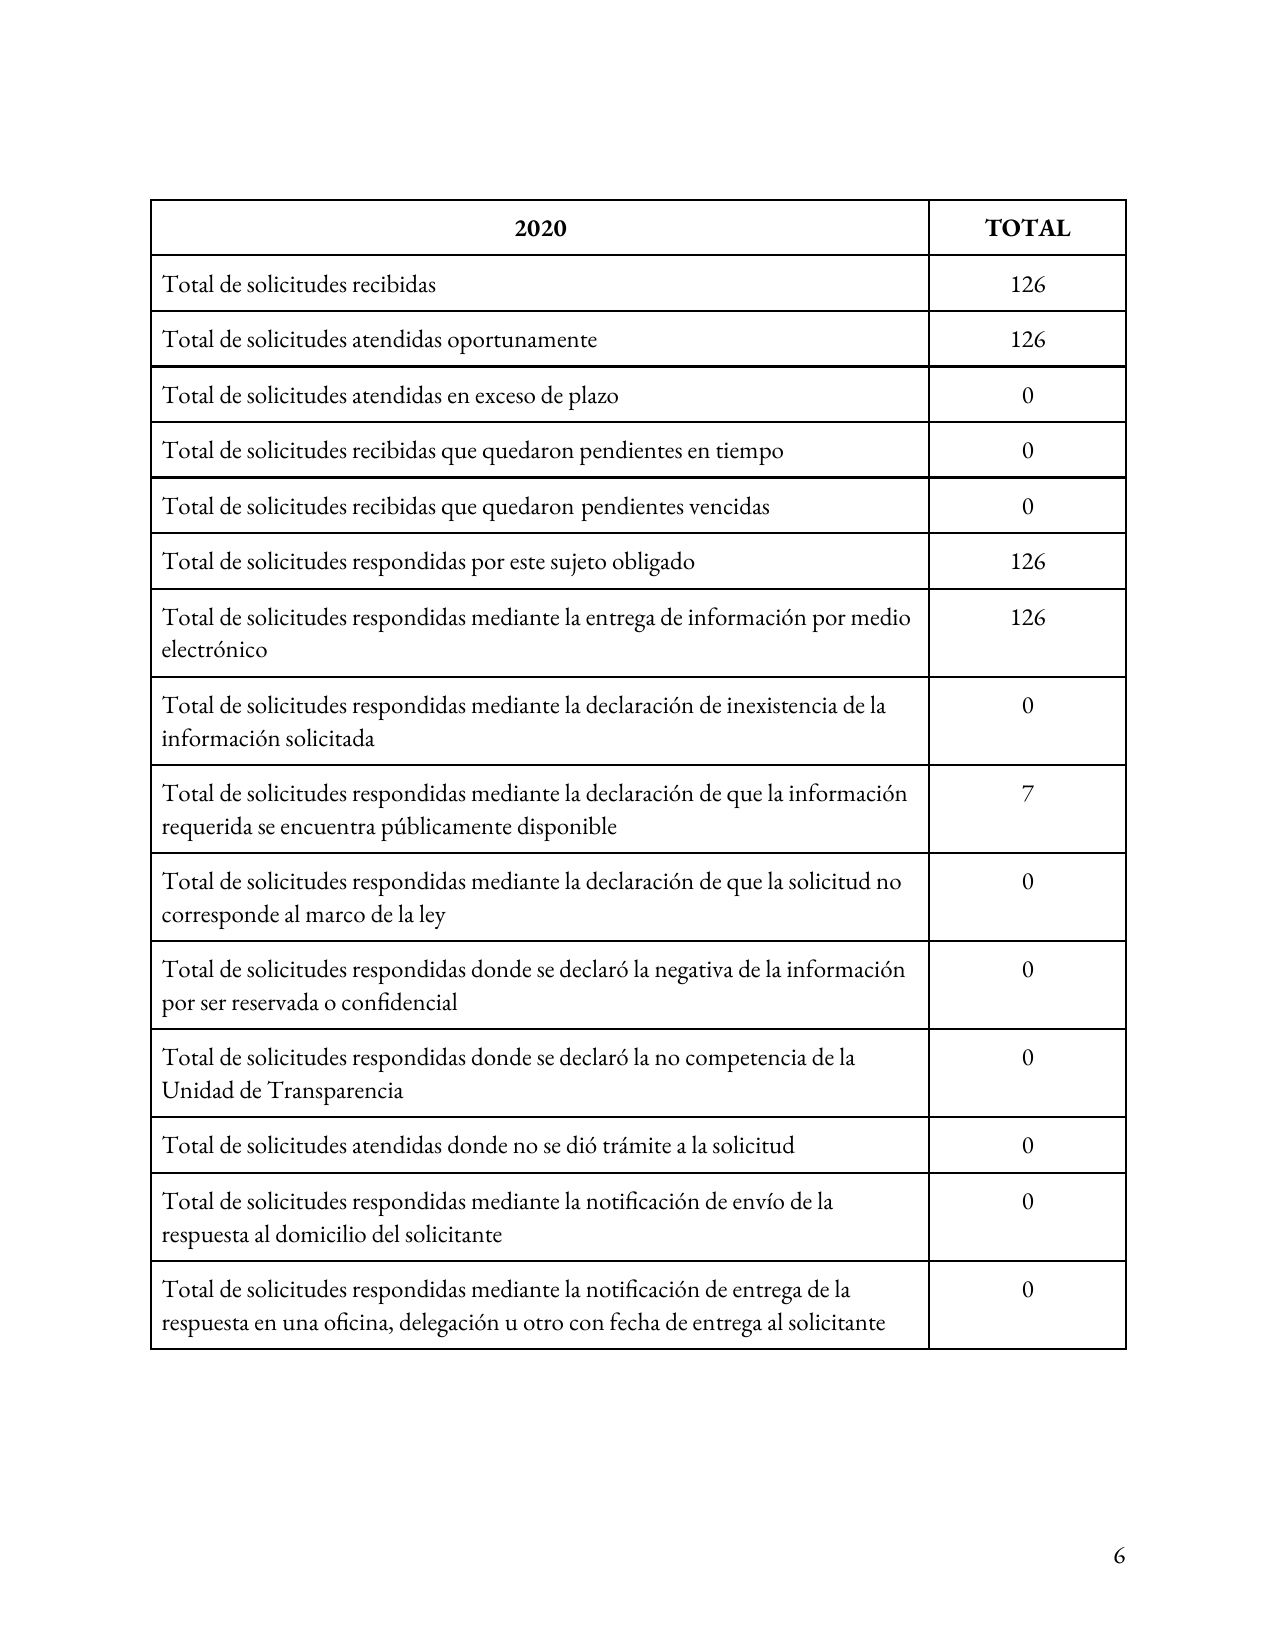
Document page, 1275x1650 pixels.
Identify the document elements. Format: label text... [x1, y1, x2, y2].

table_cell 0 [930, 854, 1125, 940]
table_cell Total de solicitudes respondidas mediante la declaración de que la información requerida se encuentra públicamente disponible [152, 766, 928, 852]
table_cell 126 [930, 256, 1125, 310]
table_cell 0 [930, 942, 1125, 1028]
table_cell Total de solicitudes recibidas [152, 256, 928, 310]
table_cell 0 [930, 479, 1125, 532]
table_cell Total de solicitudes respondidas donde se declaró la no competencia de la Unidad de Transparencia [152, 1030, 928, 1116]
table_cell Total de solicitudes respondidas mediante la declaración de que la solicitud no corresponde al marco de la ley [152, 854, 928, 940]
table_cell 0 [930, 1030, 1125, 1116]
table_cell 0 [930, 1174, 1125, 1260]
table_cell 126 [930, 590, 1125, 676]
table_header TOTAL [930, 201, 1125, 254]
table_cell Total de solicitudes respondidas por este sujeto obligado [152, 534, 928, 587]
table_cell 7 [930, 766, 1125, 852]
table_cell 0 [930, 368, 1125, 421]
table_cell 0 [930, 423, 1125, 476]
table_cell 0 [930, 1118, 1125, 1172]
table_cell Total de solicitudes respondidas donde se declaró la negativa de la información por ser reservada o confidencial [152, 942, 928, 1028]
table_cell Total de solicitudes atendidas en exceso de plazo [152, 368, 928, 421]
table_cell Total de solicitudes respondidas mediante la declaración de inexistencia de la información solicitada [152, 678, 928, 764]
table_header 2020 [152, 201, 928, 254]
table_cell 126 [930, 534, 1125, 587]
table_cell 0 [930, 1262, 1125, 1348]
table_cell 0 [930, 678, 1125, 764]
table_cell Total de solicitudes atendidas oportunamente [152, 312, 928, 365]
table_cell 126 [930, 312, 1125, 365]
table_cell Total de solicitudes recibidas que quedaron pendientes vencidas [152, 479, 928, 532]
table_cell Total de solicitudes recibidas que quedaron pendientes en tiempo [152, 423, 928, 476]
table_cell Total de solicitudes respondidas mediante la notificación de entrega de la respuesta en una oficina, delegación u otro con fecha de entrega al solicitante [152, 1262, 928, 1348]
table_cell Total de solicitudes atendidas donde no se dió trámite a la solicitud [152, 1118, 928, 1172]
table_cell Total de solicitudes respondidas mediante la notificación de envío de la respuesta al domicilio del solicitante [152, 1174, 928, 1260]
table_cell Total de solicitudes respondidas mediante la entrega de información por medio electrónico [152, 590, 928, 676]
